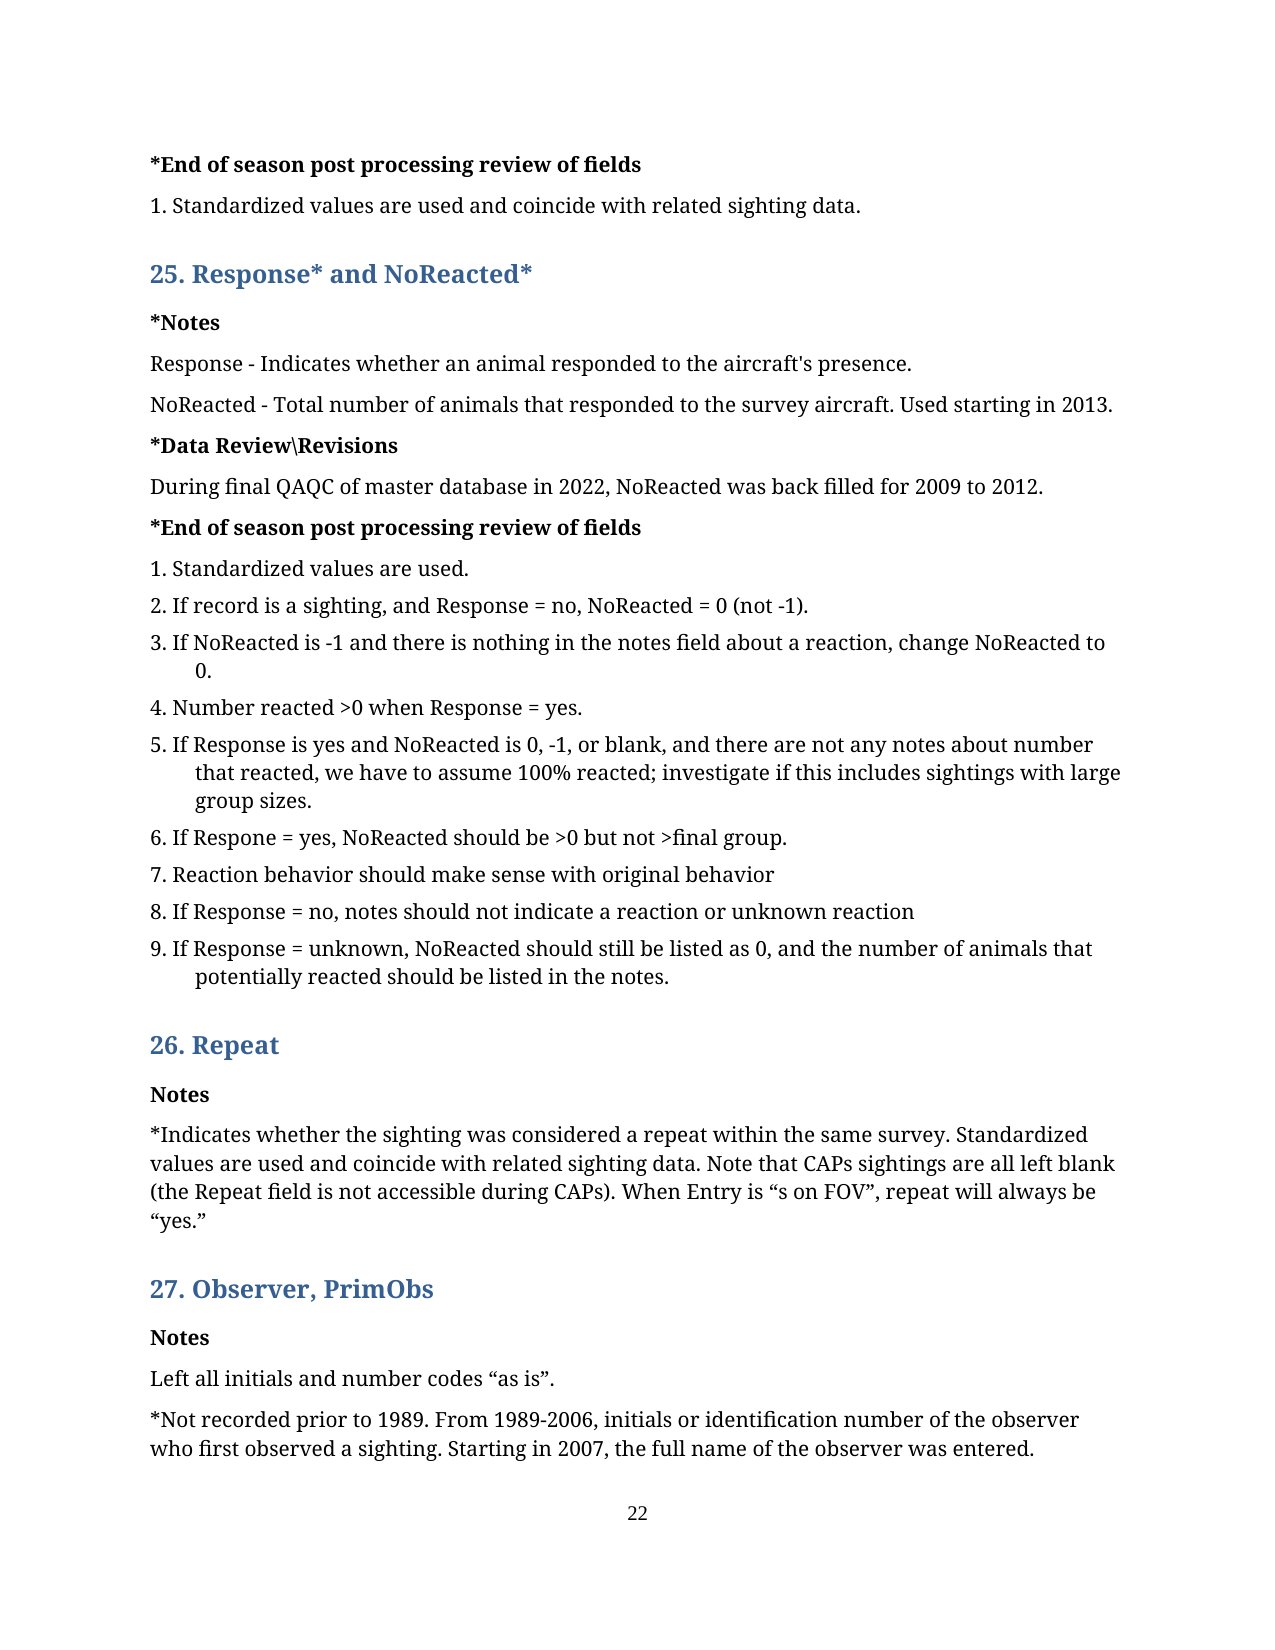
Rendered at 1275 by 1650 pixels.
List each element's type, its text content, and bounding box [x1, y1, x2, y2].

text *End of season post processing review of fields [150, 513, 1125, 542]
text During final QAQC of master database in 2022, NoReacted was back filled for 2009 to 2012. [150, 472, 1125, 501]
subtitle 25. Response* and NoReacted* [150, 257, 1125, 291]
text *Indicates whether the sighting was considered a repeat within the same survey. Standardized values are used and coincide with related sighting data. Note that CAPs sightings are all left blank (the Repeat field is not accessible during CAPs). When Entry is “s on FOV”, repeat will always be “yes.” [150, 1121, 1125, 1234]
text *End of season post processing review of fields [150, 150, 1125, 178]
text 2. If record is a sighting, and Response = no, NoReacted = 0 (not -1). [150, 591, 1125, 619]
text 1. Standardized values are used. [150, 554, 1125, 583]
text 9. If Response = unknown, NoReacted should still be listed as 0, and the number of animals that potentially reacted should be listed in the notes. [150, 934, 1125, 991]
text 3. If NoReacted is -1 and there is nothing in the notes field about a reaction, change NoReacted to 0. [150, 628, 1125, 684]
text *Not recorded prior to 1989. From 1989-2006, initials or identification number of the observer who first observed a sighting. Starting in 2007, the full name of the observer was entered. [150, 1405, 1125, 1462]
text Notes [150, 1080, 1125, 1108]
text 5. If Response is yes and NoReacted is 0, -1, or blank, and there are not any notes about number that reacted, we have to assume 100% reacted; investigate if this includes sightings with large group sizes. [150, 730, 1125, 815]
subtitle 27. Observer, PrimObs [150, 1272, 1125, 1306]
subtitle 26. Repeat [150, 1028, 1125, 1062]
text 1. Standardized values are used and coincide with related sighting data. [150, 191, 1125, 219]
text NoReacted - Total number of animals that responded to the survey aircraft. Used starting in 2013. [150, 390, 1125, 419]
text Notes [150, 1323, 1125, 1352]
text *Data Review\Revisions [150, 431, 1125, 460]
text Left all initials and number codes “as is”. [150, 1364, 1125, 1393]
text 4. Number reacted >0 when Response = yes. [150, 693, 1125, 721]
text 6. If Respone = yes, NoReacted should be >0 but not >final group. [150, 823, 1125, 852]
text 7. Reaction behavior should make sense with original behavior [150, 860, 1125, 888]
text 8. If Response = no, notes should not indicate a reaction or unknown reaction [150, 897, 1125, 925]
text *Notes [150, 308, 1125, 337]
text Response - Indicates whether an animal responded to the aircraft's presence. [150, 349, 1125, 378]
